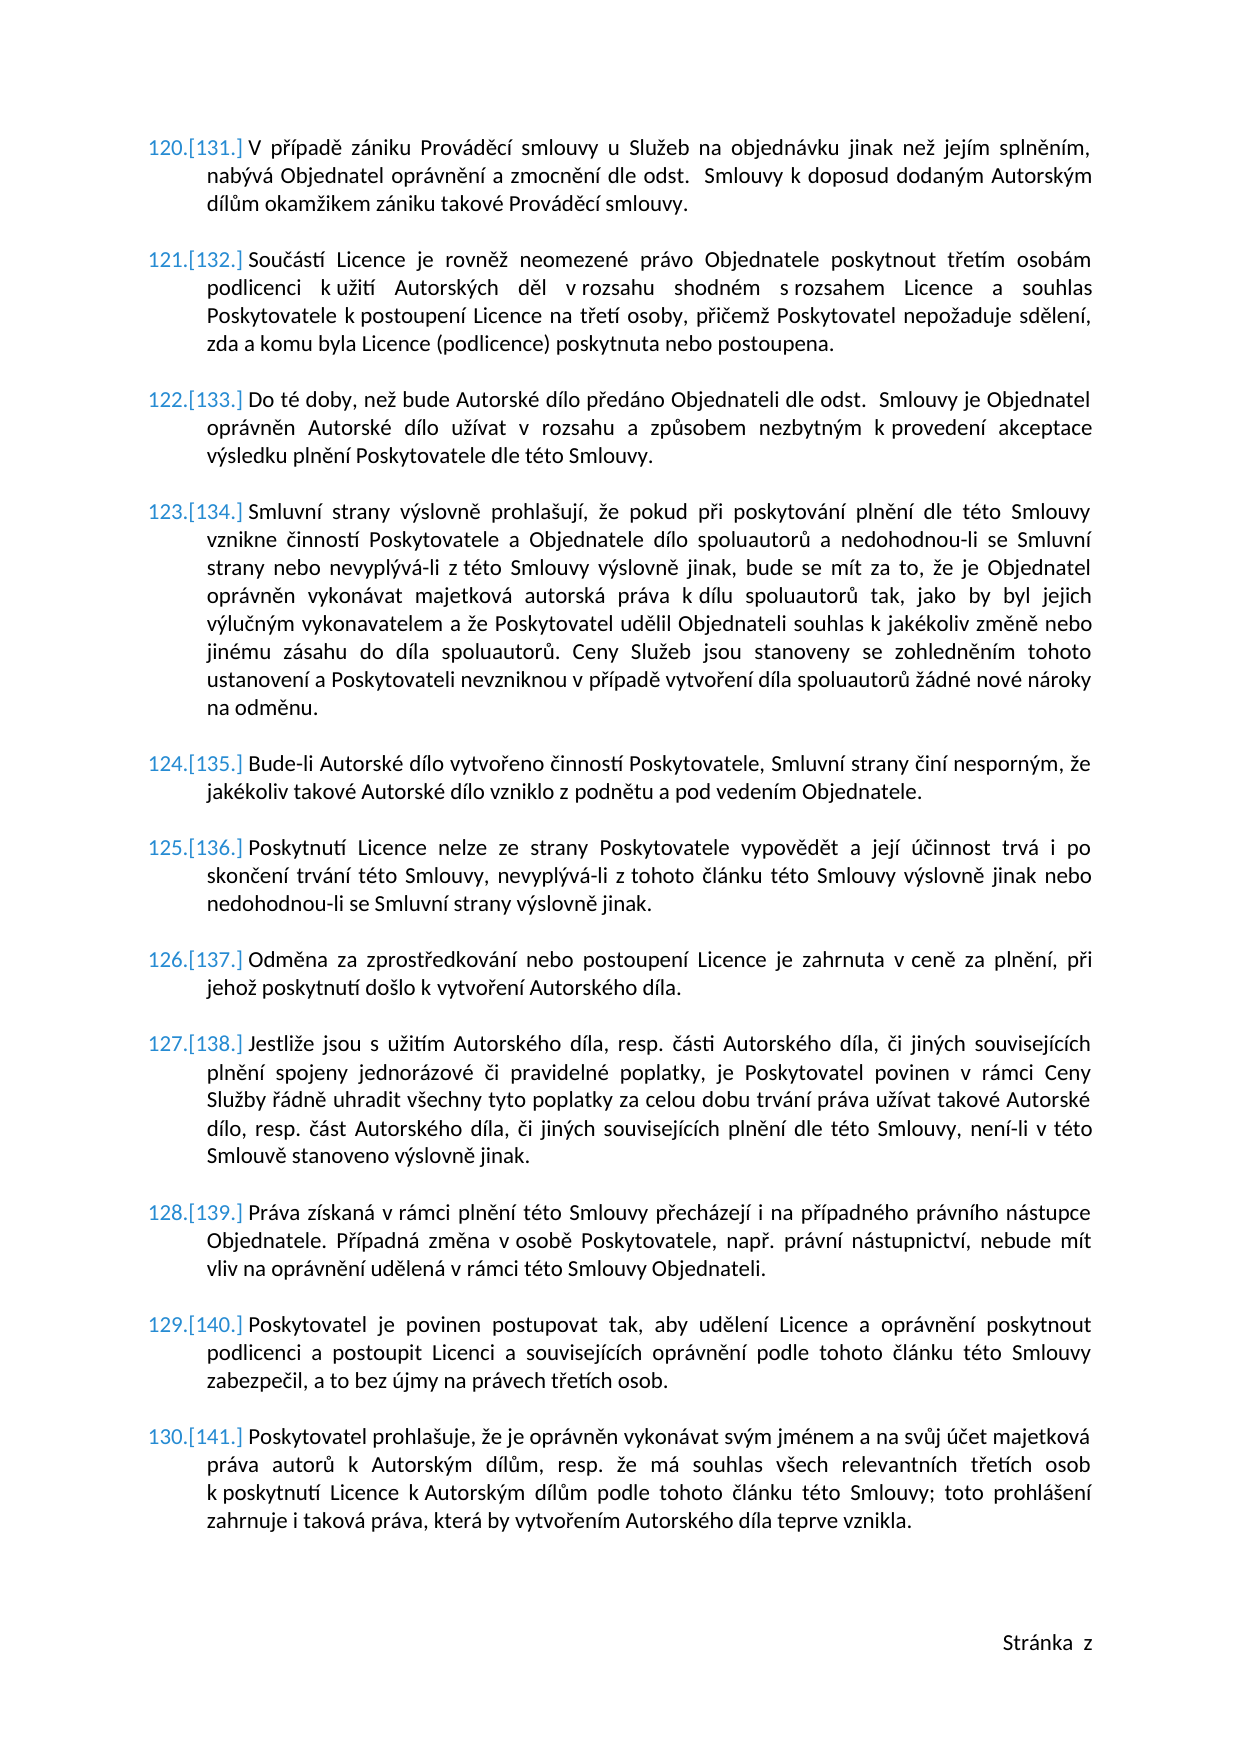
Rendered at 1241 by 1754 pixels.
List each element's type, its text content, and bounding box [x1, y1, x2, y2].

text Smluvní strany výslovně prohlašují, že pokud při poskytování plnění dle této Smlouvy vznikne činností Poskytovatele a Objednatele dílo spoluautorů a nedohodnou-li se Smluvní strany nebo nevyplývá-li z této Smlouvy výslovně jinak, bude se mít za to, že je Objednatel oprávněn vykonávat majetková autorská práva k dílu spoluautorů tak, jako by byl jejich výlučným vykonavatelem a že Poskytovatel udělil Objednateli souhlas k jakékoliv změně nebo jinému zásahu do díla spoluautorů. Ceny Služeb jsou stanoveny se zohledněním tohoto ustanovení a Poskytovateli nevzniknou v případě vytvoření díla spoluautorů žádné nové nároky na odměnu. [148, 497, 1093, 721]
text Práva získaná v rámci plnění této Smlouvy přecházejí i na případného právního nástupce Objednatele. Případná změna v osobě Poskytovatele, např. právní nástupnictví, nebude mít vliv na oprávnění udělená v rámci této Smlouvy Objednateli. [148, 1198, 1093, 1282]
text V případě zániku Prováděcí smlouvy u Služeb na objednávku jinak než jejím splněním, nabývá Objednatel oprávnění a zmocnění dle odst. 130 Smlouvy k doposud dodaným Autorským dílům okamžikem zániku takové Prováděcí smlouvy. [148, 133, 1093, 217]
text Do té doby, než bude Autorské dílo předáno Objednateli dle odst. 126 Smlouvy je Objednatel oprávněn Autorské dílo užívat v rozsahu a způsobem nezbytným k provedení akceptace výsledku plnění Poskytovatele dle této Smlouvy. [148, 385, 1093, 469]
text Součástí Licence je rovněž neomezené právo Objednatele poskytnout třetím osobám podlicenci k užití Autorských děl v rozsahu shodném s rozsahem Licence a souhlas Poskytovatele k postoupení Licence na třetí osoby, přičemž Poskytovatel nepožaduje sdělení, zda a komu byla Licence (podlicence) poskytnuta nebo postoupena. [148, 245, 1093, 357]
text Poskytnutí Licence nelze ze strany Poskytovatele vypovědět a její účinnost trvá i po skončení trvání této Smlouvy, nevyplývá-li z tohoto článku této Smlouvy výslovně jinak nebo nedohodnou-li se Smluvní strany výslovně jinak. [148, 833, 1093, 917]
text Bude-li Autorské dílo vytvořeno činností Poskytovatele, Smluvní strany činí nesporným, že jakékoliv takové Autorské dílo vzniklo z podnětu a pod vedením Objednatele. [148, 749, 1093, 805]
text Odměna za zprostředkování nebo postoupení Licence je zahrnuta v ceně za plnění, při jehož poskytnutí došlo k vytvoření Autorského díla. [148, 946, 1093, 1002]
text Poskytovatel je povinen postupovat tak, aby udělení Licence a oprávnění poskytnout podlicenci a postoupit Licenci a souvisejících oprávnění podle tohoto článku této Smlouvy zabezpečil, a to bez újmy na právech třetích osob. [148, 1310, 1093, 1394]
text Poskytovatel prohlašuje, že je oprávněn vykonávat svým jménem a na svůj účet majetková práva autorů k Autorským dílům, resp. že má souhlas všech relevantních třetích osob k poskytnutí Licence k Autorským dílům podle tohoto článku této Smlouvy; toto prohlášení zahrnuje i taková práva, která by vytvořením Autorského díla teprve vznikla. [148, 1422, 1093, 1534]
text Jestliže jsou s užitím Autorského díla, resp. části Autorského díla, či jiných souvisejících plnění spojeny jednorázové či pravidelné poplatky, je Poskytovatel povinen v rámci Ceny Služby řádně uhradit všechny tyto poplatky za celou dobu trvání práva užívat takové Autorské dílo, resp. část Autorského díla, či jiných souvisejících plnění dle této Smlouvy, není-li v této Smlouvě stanoveno výslovně jinak. [148, 1029, 1093, 1170]
